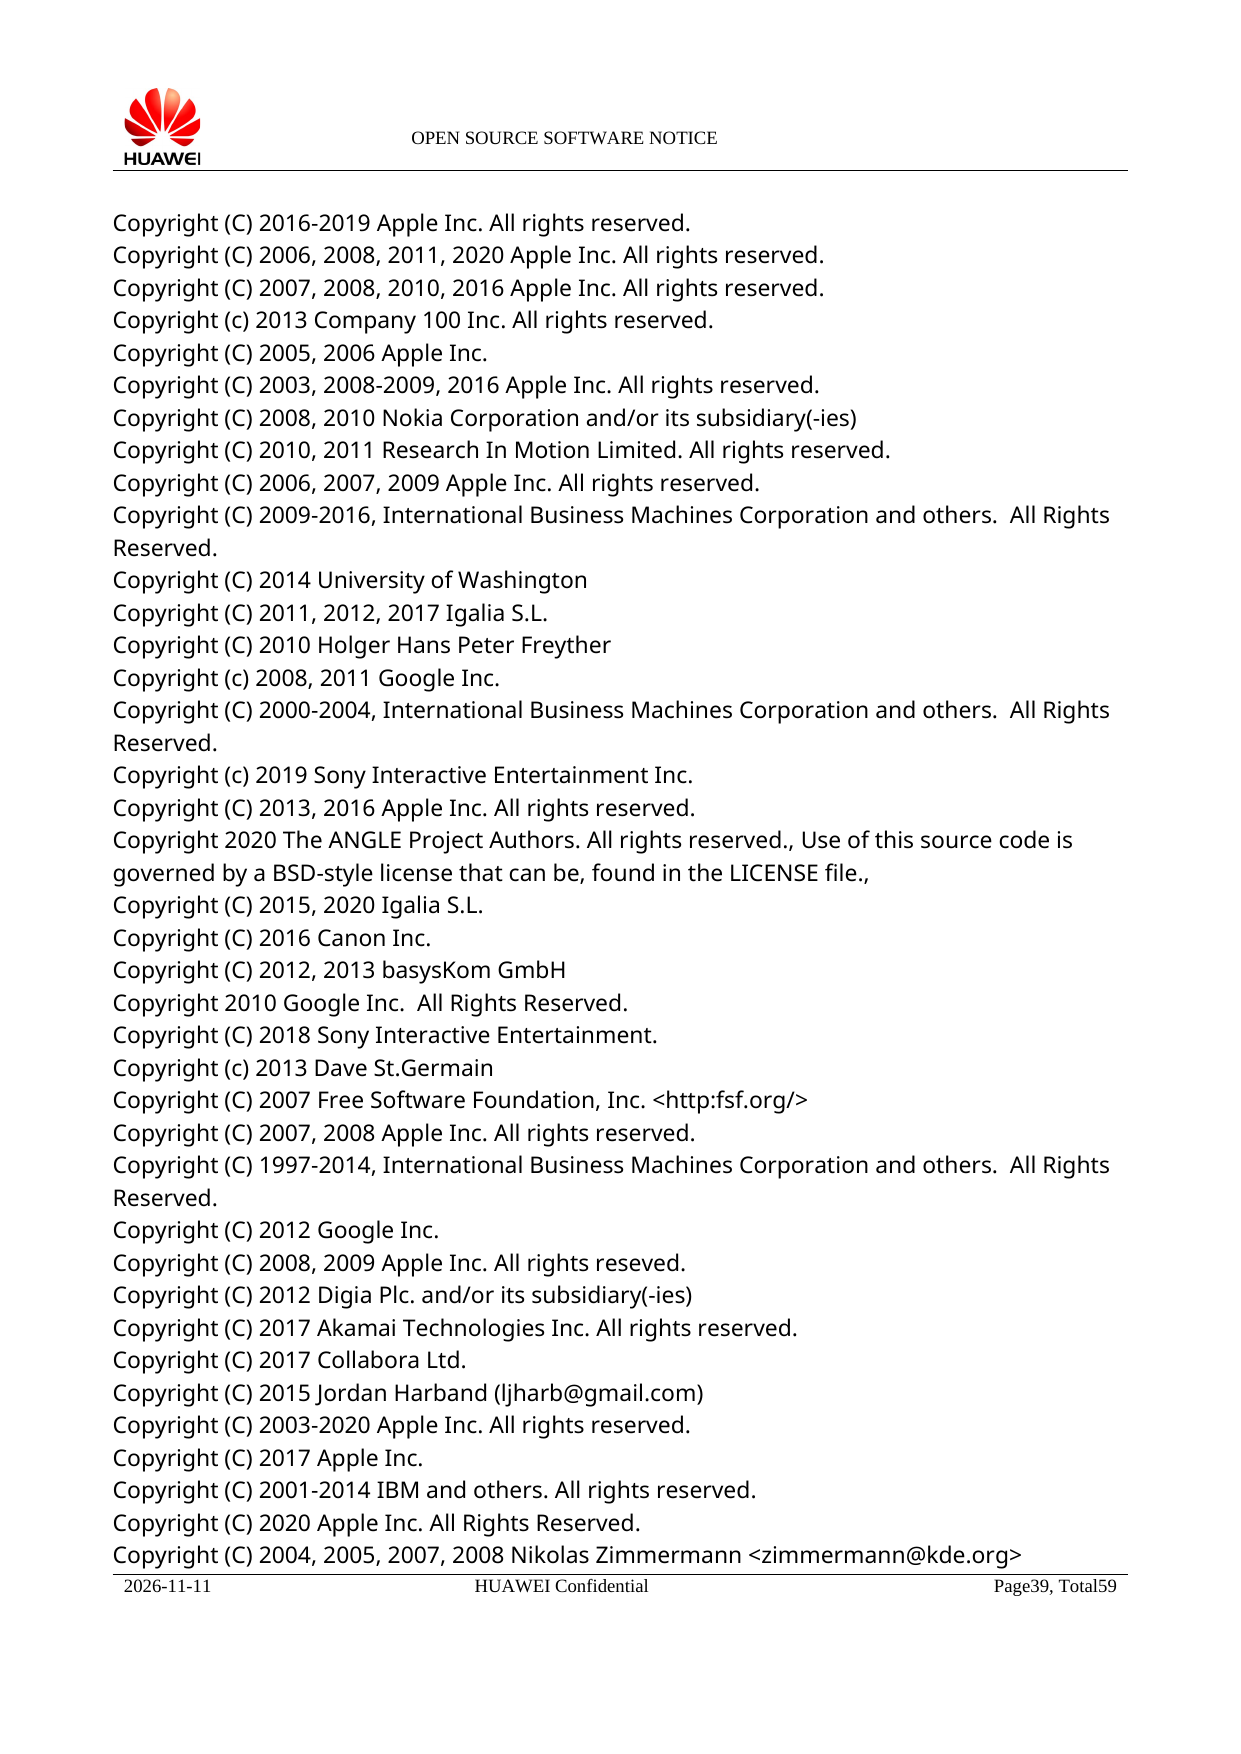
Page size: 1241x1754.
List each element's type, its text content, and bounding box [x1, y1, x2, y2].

picture [124, 88, 201, 165]
